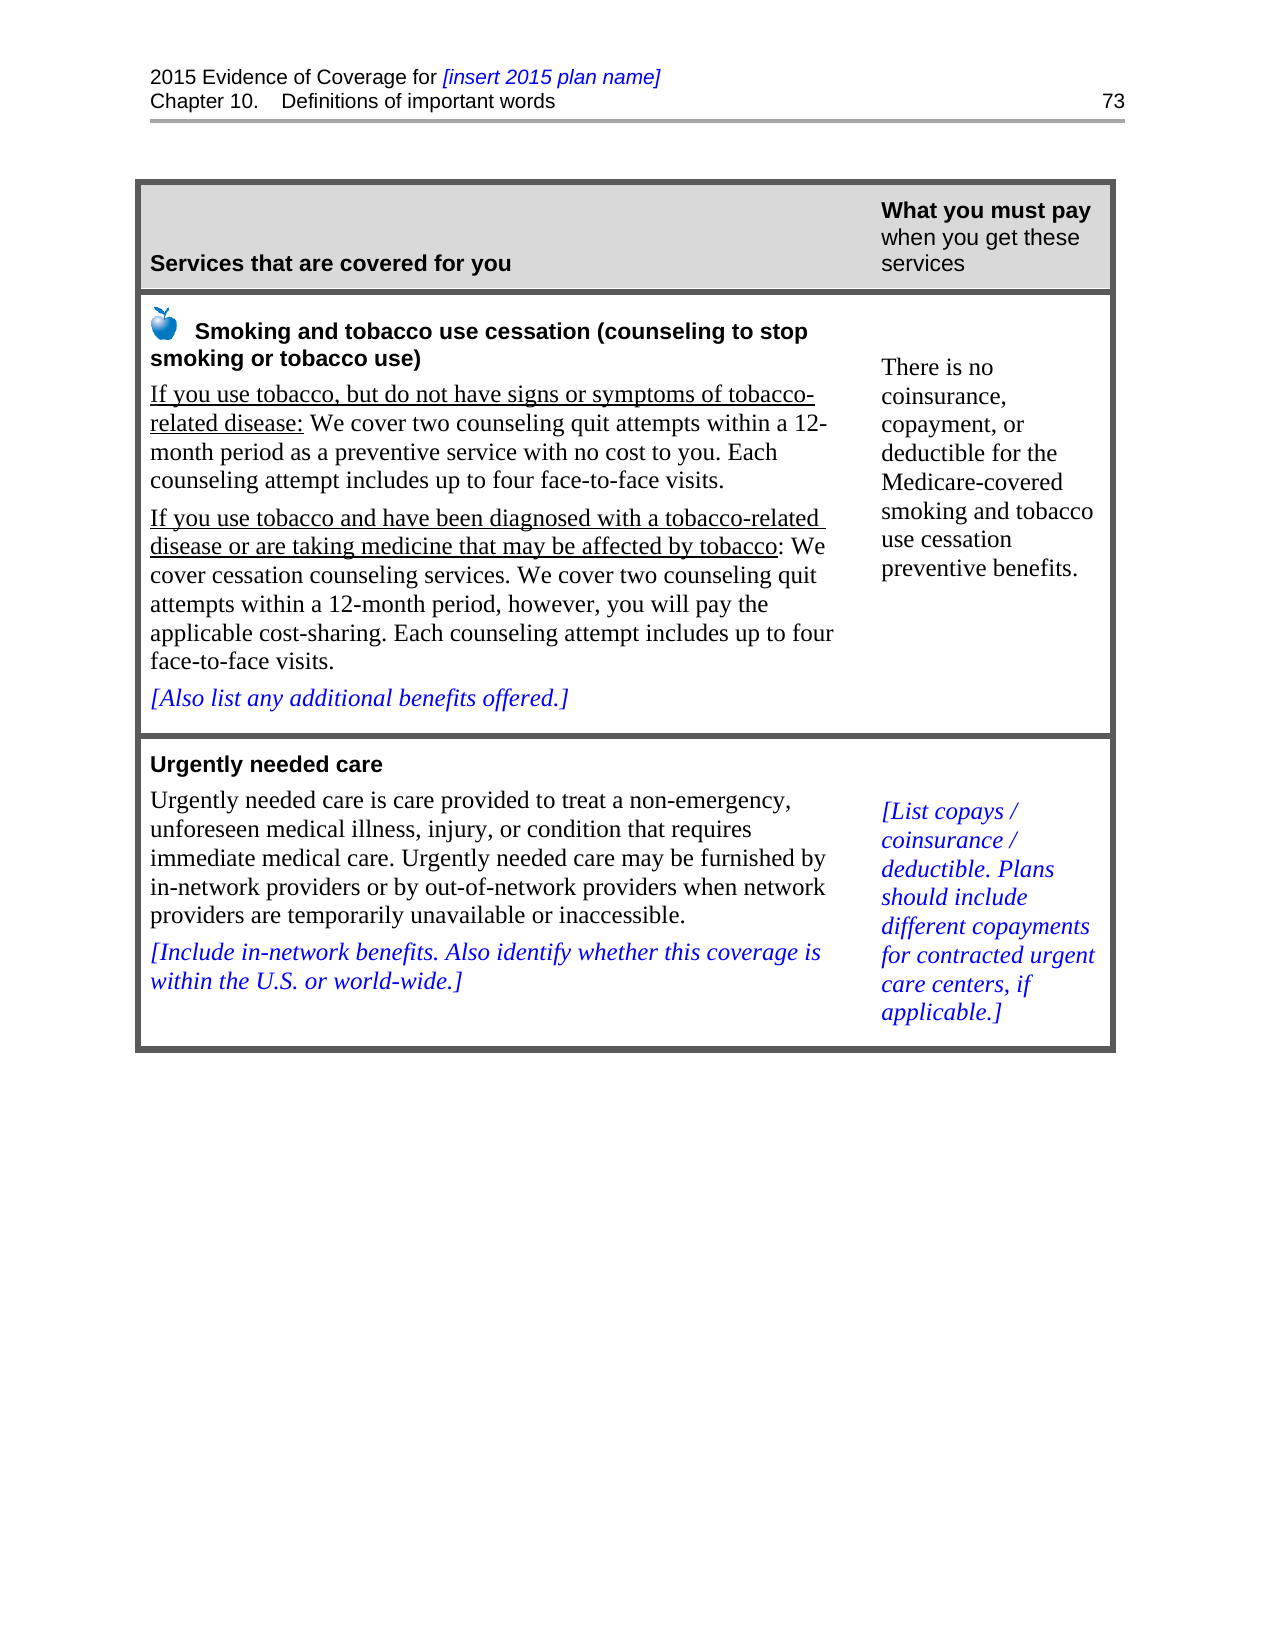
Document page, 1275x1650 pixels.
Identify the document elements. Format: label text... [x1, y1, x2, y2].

table_cell Apple icon. Smoking and tobacco use cessation (counseling to stop smoking or tobacco use) If you use tobacco, but do not have signs or symptoms of tobacco-related disease: We cover two counseling quit attempts within a 12-month period as a preventive service with no cost to you. Each counseling attempt includes up to four face-to-face visits. If you use tobacco and have been diagnosed with a tobacco-related disease or are taking medicine that may be affected by tobacco: We cover cessation counseling services. We cover two counseling quit attempts within a 12-month period, however, you will pay the applicable cost-sharing. Each counseling attempt includes up to four face-to-face visits. [Also list any additional benefits offered.] [141, 295, 869, 732]
table_cell [List copays / coinsurance / deductible. Plans should include different copayments for contracted urgent care centers, if applicable.] [869, 739, 1110, 1046]
table_cell Urgently needed care Urgently needed care is care provided to treat a non-emergency, unforeseen medical illness, injury, or condition that requires immediate medical care. Urgently needed care may be furnished by in-network providers or by out-of-network providers when network providers are temporarily unavailable or inaccessible. [Include in-network benefits. Also identify whether this coverage is within the U.S. or world-wide.] [141, 739, 869, 1046]
table_header Services that are covered for you [141, 185, 869, 288]
table_header What you must pay when you get these services [869, 185, 1110, 288]
picture [150, 306, 177, 340]
table_cell There is no coinsurance, copayment, or deductible for the Medicare-covered smoking and tobacco use cessation preventive benefits. [869, 295, 1110, 732]
